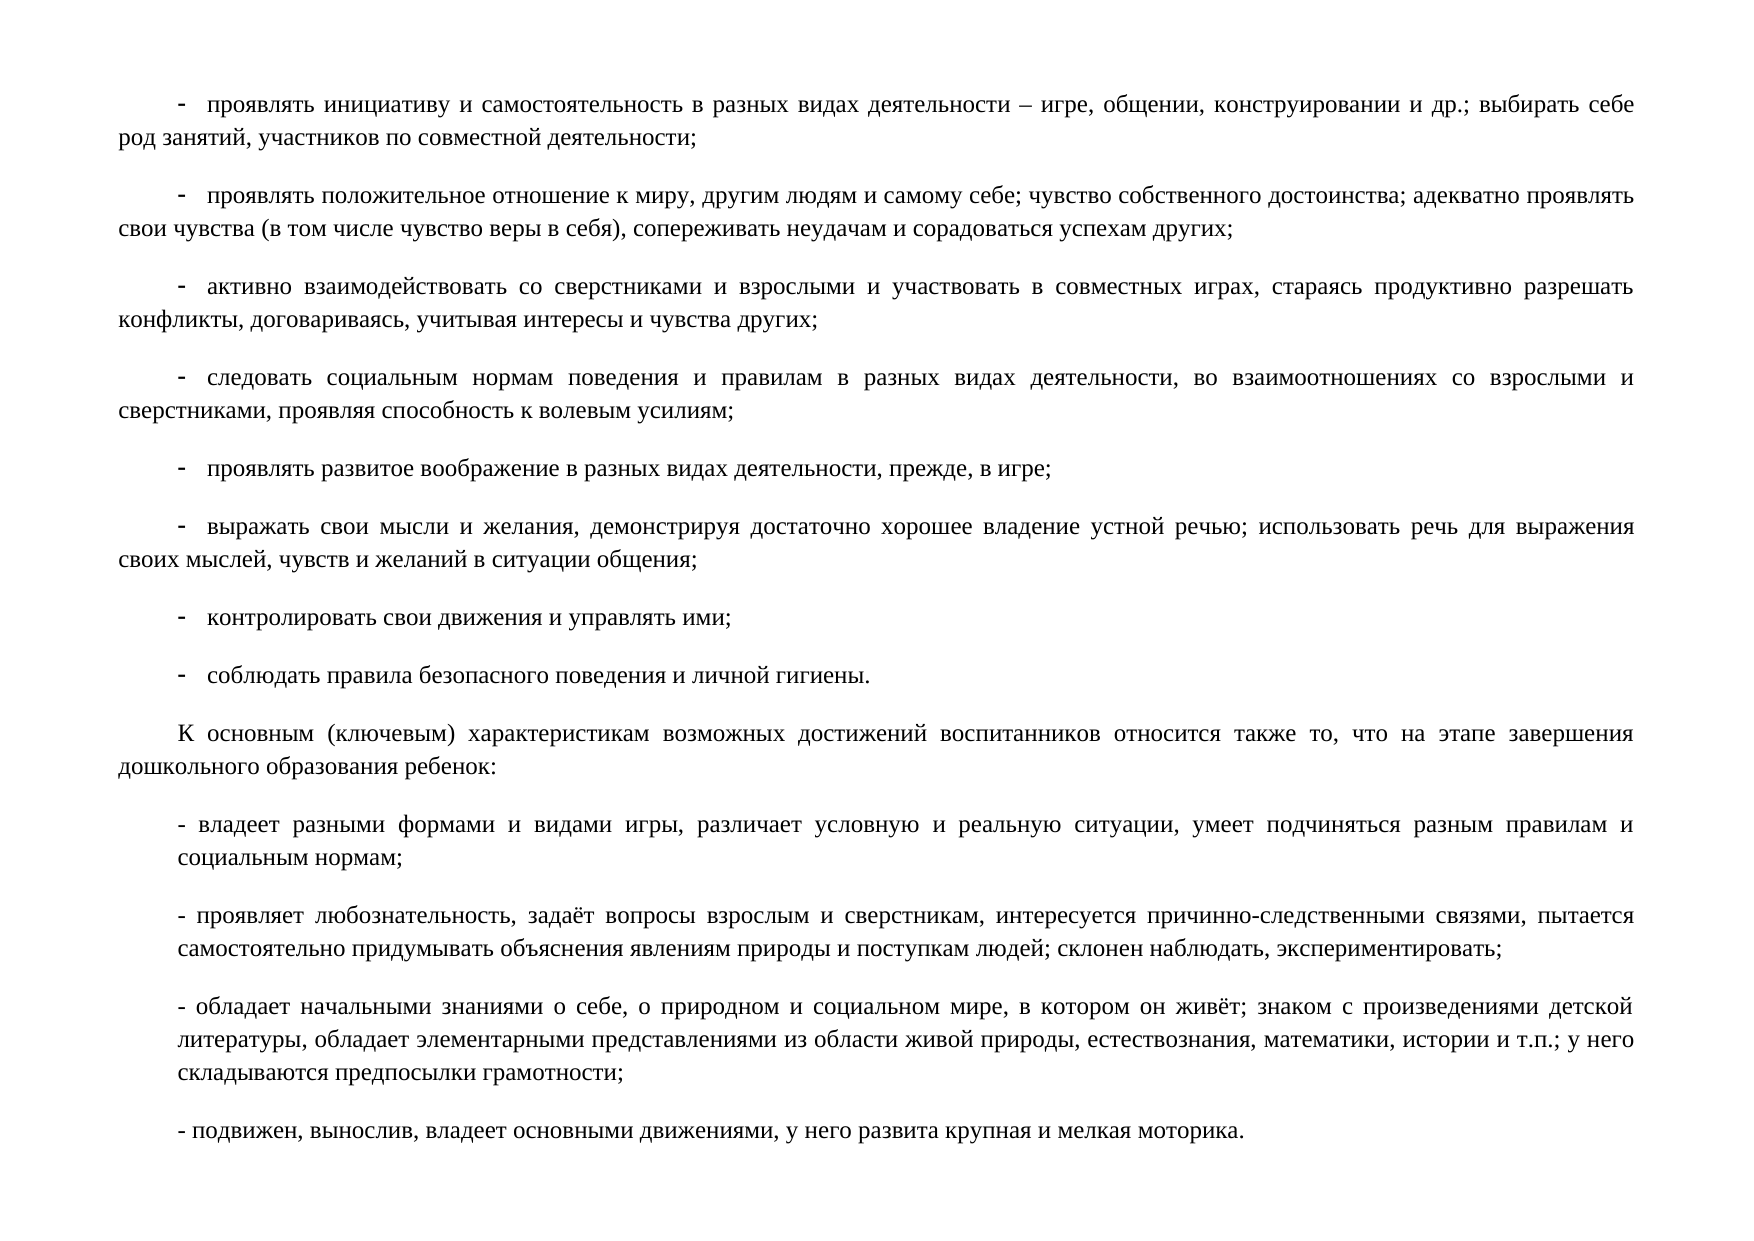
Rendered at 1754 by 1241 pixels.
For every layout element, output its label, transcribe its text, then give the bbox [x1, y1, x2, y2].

text - проявляет любознательность, задаёт вопросы взрослым и сверстникам, интересуется причинно-следственными связями, пытается самостоятельно придумывать объяснения явлениям природы и поступкам людей; склонен наблюдать, экспериментировать; [177, 900, 1636, 962]
text - подвижен, вынослив, владеет основными движениями, у него развита крупная и мелкая моторика. [177, 1115, 1636, 1144]
text - владеет разными формами и видами игры, различает условную и реальную ситуации, умеет подчиняться разным правилам и социальным нормам; [177, 809, 1636, 871]
list активно взаимодействовать со сверстниками и взрослыми и участвовать в совместных играх, стараясь продуктивно разрешать конфликты, договариваясь, учитывая интересы и чувства других; [118, 271, 1636, 332]
list выражать свои мысли и желания, демонстрируя достаточно хорошее владение устной речью; использовать речь для выражения своих мыслей, чувств и желаний в ситуации общения; [118, 511, 1636, 573]
text К основным (ключевым) характеристикам возможных достижений воспитанников относится также то, что на этапе завершения дошкольного образования ребенок: [118, 718, 1636, 780]
list проявлять инициативу и самостоятельность в разных видах деятельности – игре, общении, конструировании и др.; выбирать себе род занятий, участников по совместной деятельности; [118, 89, 1636, 150]
list соблюдать правила безопасного поведения и личной гигиены. [118, 660, 1636, 689]
list проявлять положительное отношение к миру, другим людям и самому себе; чувство собственного достоинства; адекватно проявлять свои чувства (в том числе чувство веры в себя), сопереживать неудачам и сорадоваться успехам других; [118, 180, 1636, 241]
text - обладает начальными знаниями о себе, о природном и социальном мире, в котором он живёт; знаком с произведениями детской литературы, обладает элементарными представлениями из области живой природы, естествознания, математики, истории и т.п.; у него складываются предпосылки грамотности; [177, 991, 1636, 1086]
list следовать социальным нормам поведения и правилам в разных видах деятельности, во взаимоотношениях со взрослыми и сверстниками, проявляя способность к волевым усилиям; [118, 362, 1636, 423]
list контролировать свои движения и управлять ими; [118, 602, 1636, 631]
list проявлять развитое воображение в разных видах деятельности, прежде, в игре; [118, 453, 1636, 482]
